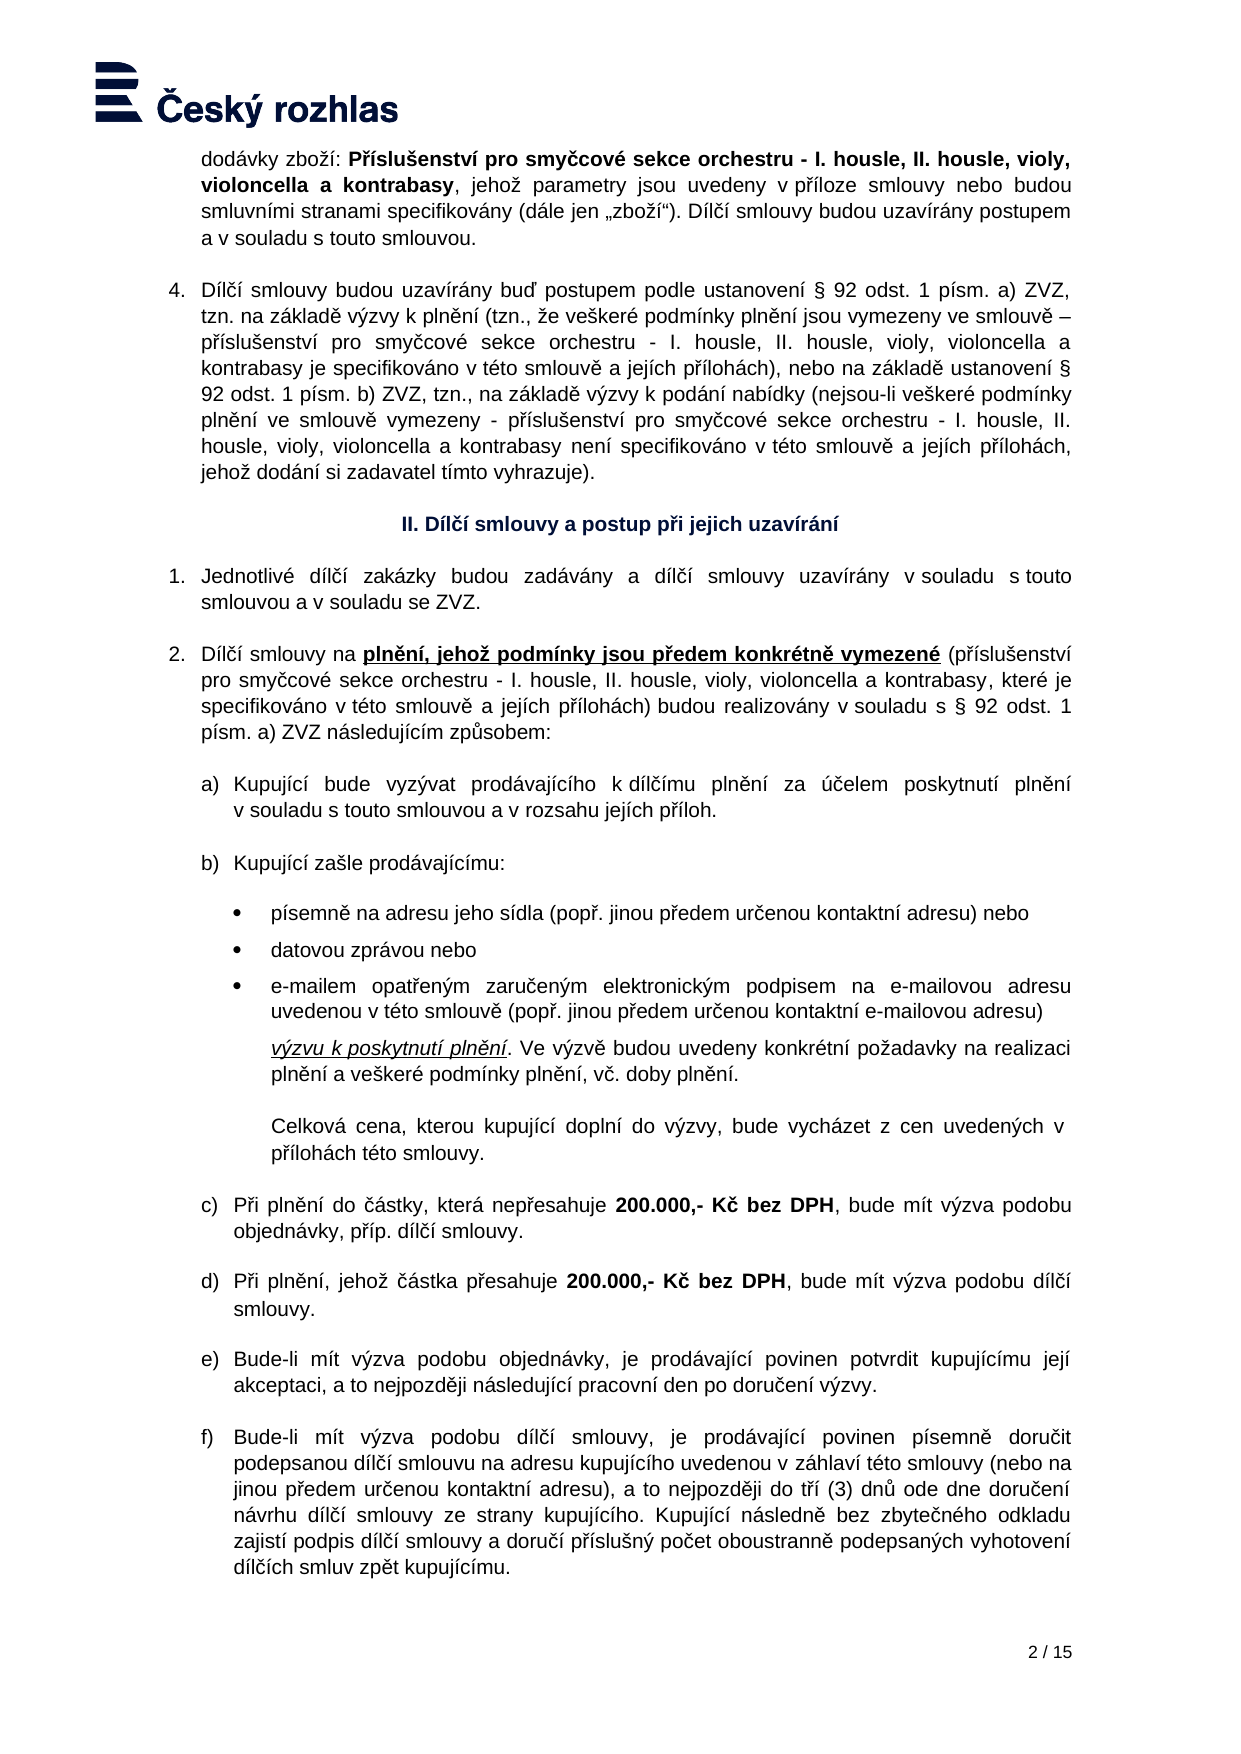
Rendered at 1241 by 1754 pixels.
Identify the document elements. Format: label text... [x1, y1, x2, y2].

list Bude-li mít výzva podobu objednávky, je prodávající povinen potvrdit kupujícímu její akceptaci, a to nejpozději následující pracovní den po doručení výzvy. [201, 1345, 1072, 1397]
list Jednotlivé dílčí zakázky budou zadávány a dílčí smlouvy uzavírány v souladu s touto smlouvou a v souladu se ZVZ. [168, 563, 1072, 615]
list Kupující bude vyzývat prodávajícího k dílčímu plnění za účelem poskytnutí plnění v souladu s touto smlouvou a v rozsahu jejích příloh. [201, 771, 1072, 823]
list Kupující zašle prodávajícímu: [201, 849, 1072, 875]
list Dílčí smlouvy na plnění, jehož podmínky jsou předem konkrétně vymezené (příslušenství pro smyčcové sekce orchestru - I. housle, II. housle, violy, violoncella a kontrabasy, které je specifikováno v této smlouvě a jejích přílohách) budou realizovány v souladu s § 92 odst. 1 písm. a) ZVZ následujícím způsobem: [168, 641, 1072, 745]
list Celková cena, kterou kupující doplní do výzvy, bude vycházet z cen uvedených v přílohách této smlouvy. [271, 1113, 1072, 1165]
list Při plnění, jehož částka přesahuje 200.000,- Kč bez DPH, bude mít výzva podobu dílčí smlouvy. [201, 1269, 1072, 1321]
list Dílčí smlouvy budou uzavírány buď postupem podle ustanovení § 92 odst. 1 písm. a) ZVZ, tzn. na základě výzvy k plnění (tzn., že veškeré podmínky plnění jsou vymezeny ve smlouvě – příslušenství pro smyčcové sekce orchestru - I. housle, II. housle, violy, violoncella a kontrabasy je specifikováno v této smlouvě a jejích přílohách), nebo na základě ustanovení § 92 odst. 1 písm. b) ZVZ, tzn., na základě výzvy k podání nabídky (nejsou-li veškeré podmínky plnění ve smlouvě vymezeny - příslušenství pro smyčcové sekce orchestru - I. housle, II. housle, violy, violoncella a kontrabasy není specifikováno v této smlouvě a jejích přílohách, jehož dodání si zadavatel tímto vyhrazuje). [168, 276, 1072, 484]
list datovou zprávou nebo [233, 938, 1072, 962]
subtitle Dílčí smlouvy a postup při jejich uzavírání [168, 511, 1072, 537]
list Při plnění do částky, která nepřesahuje 200.000,- Kč bez DPH, bude mít výzva podobu objednávky, příp. dílčí smlouvy. [201, 1191, 1072, 1243]
list písemně na adresu jeho sídla (popř. jinou předem určenou kontaktní adresu) nebo [233, 901, 1072, 925]
list e-mailem opatřeným zaručeným elektronickým podpisem na e-mailovou adresu uvedenou v této smlouvě (popř. jinou předem určenou kontaktní e-mailovou adresu) [233, 974, 1072, 1022]
picture [95, 62, 398, 128]
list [168, 146, 1072, 250]
list výzvu k poskytnutí plnění. Ve výzvě budou uvedeny konkrétní požadavky na realizaci plnění a veškeré podmínky plnění, vč. doby plnění. [271, 1035, 1072, 1087]
list Bude-li mít výzva podobu dílčí smlouvy, je prodávající povinen písemně doručit podepsanou dílčí smlouvu na adresu kupujícího uvedenou v záhlaví této smlouvy (nebo na jinou předem určenou kontaktní adresu), a to nejpozději do tří (3) dnů ode dne doručení návrhu dílčí smlouvy ze strany kupujícího. Kupující následně bez zbytečného odkladu zajistí podpis dílčí smlouvy a doručí příslušný počet oboustranně podepsaných vyhotovení dílčích smluv zpět kupujícímu. [201, 1423, 1072, 1579]
